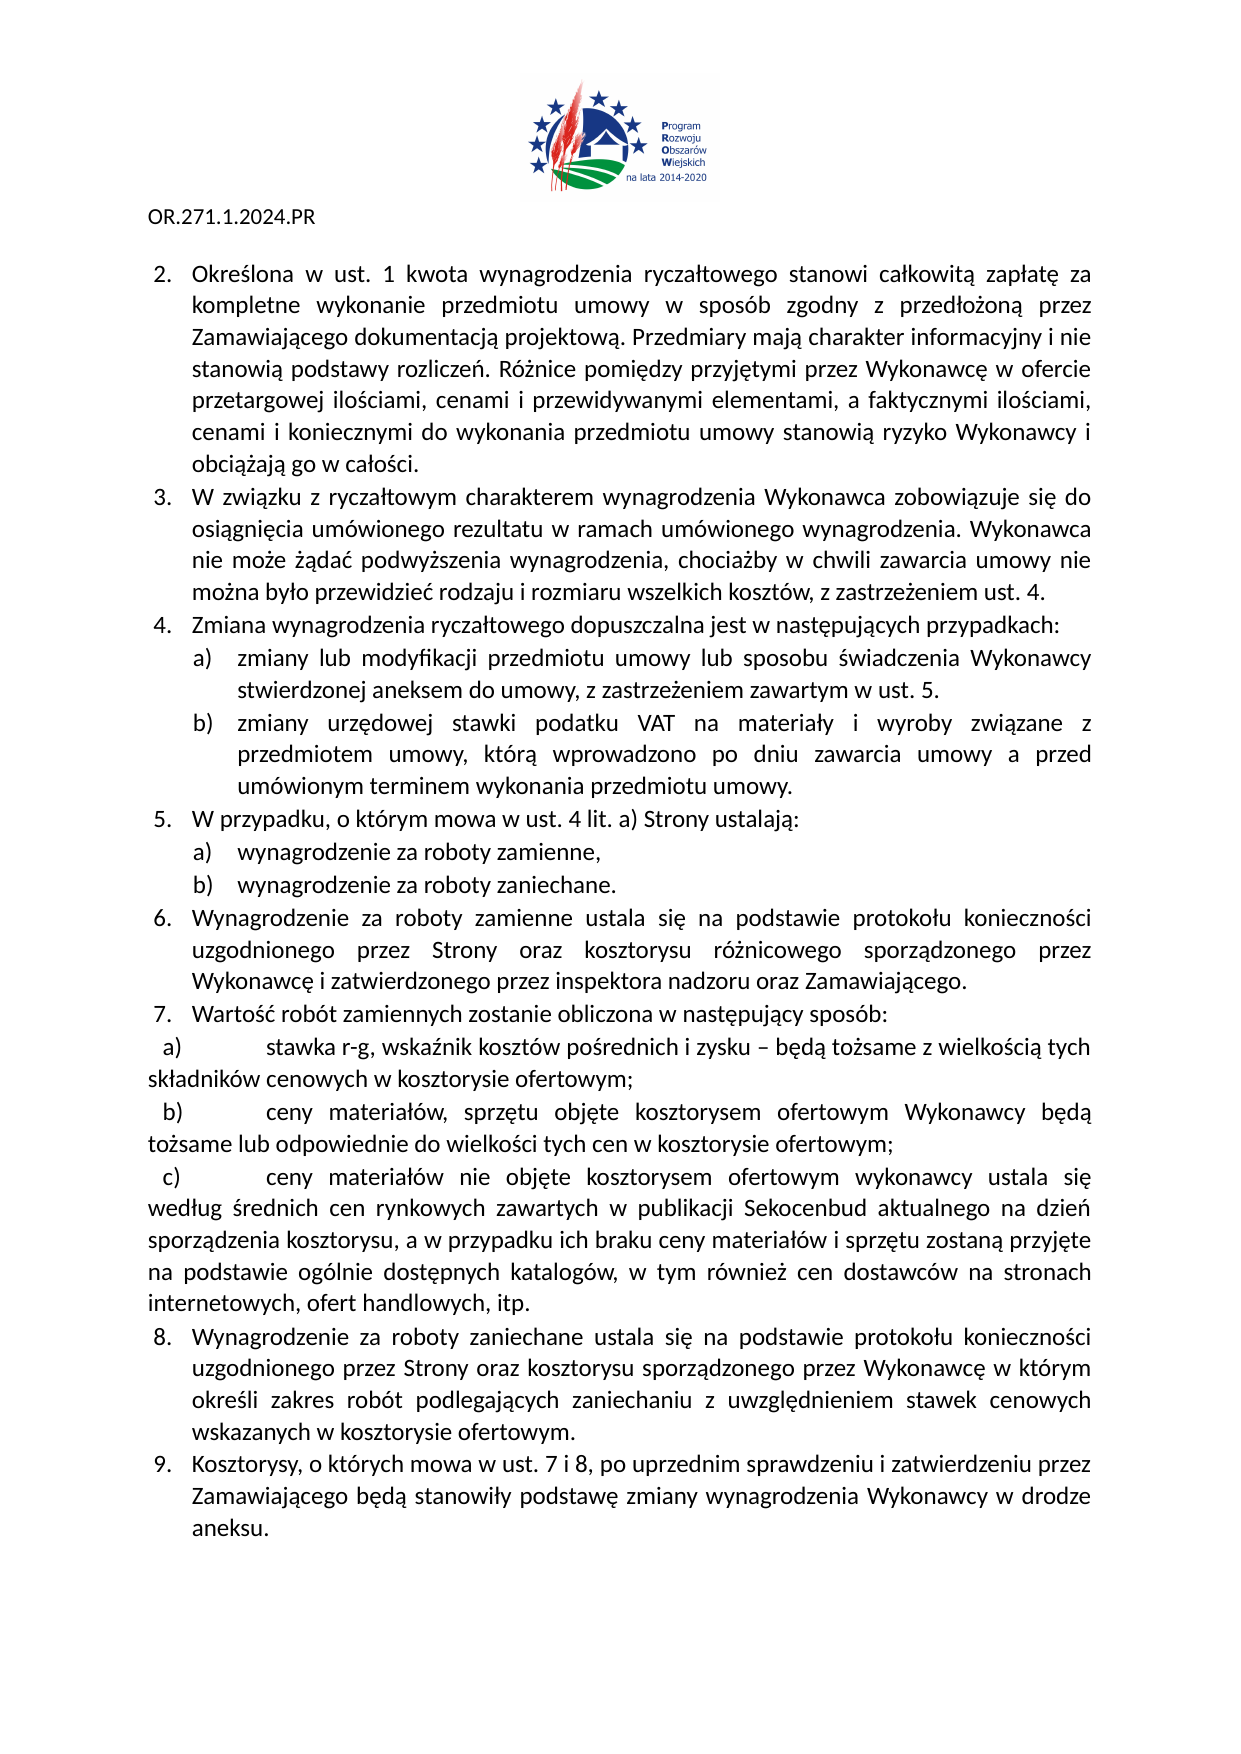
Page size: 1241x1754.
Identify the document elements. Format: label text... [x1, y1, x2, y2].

list Wynagrodzenie za roboty zamienne ustala się na podstawie protokołu konieczności uzgodnionego przez Strony oraz kosztorysu różnicowego sporządzonego przez Wykonawcę i zatwierdzonego przez inspektora nadzoru oraz Zamawiającego. [153, 902, 1092, 996]
list Kosztorysy, o których mowa w ust. 7 i 8, po uprzednim sprawdzeniu i zatwierdzeniu przez Zamawiającego będą stanowiły podstawę zmiany wynagrodzenia Wykonawcy w drodze aneksu. [153, 1449, 1092, 1542]
list zmiany urzędowej stawki podatku VAT na materiały i wyroby związane z przedmiotem umowy, którą wprowadzono po dniu zawarcia umowy a przed umówionym terminem wykonania przedmiotu umowy. [193, 707, 1092, 801]
list Zmiana wynagrodzenia ryczałtowego dopuszczalna jest w następujących przypadkach: [153, 609, 1092, 639]
list stawka r-g, wskaźnik kosztów pośrednich i zysku – będą tożsame z wielkością tych składników cenowych w kosztorysie ofertowym; [148, 1032, 1092, 1094]
list zmiany lub modyfikacji przedmiotu umowy lub sposobu świadczenia Wykonawcy stwierdzonej aneksem do umowy, z zastrzeżeniem zawartym w ust. 5. [193, 642, 1092, 704]
list ceny materiałów nie objęte kosztorysem ofertowym wykonawcy ustala się według średnich cen rynkowych zawartych w publikacji Sekocenbud aktualnego na dzień sporządzenia kosztorysu, a w przypadku ich braku ceny materiałów i sprzętu zostaną przyjęte na podstawie ogólnie dostępnych katalogów, w tym również cen dostawców na stronach internetowych, ofert handlowych, itp. [148, 1161, 1092, 1318]
list wynagrodzenie za roboty zaniechane. [193, 869, 1092, 900]
list wynagrodzenie za roboty zamienne, [193, 836, 1092, 867]
picture [520, 73, 720, 202]
list Wynagrodzenie za roboty zaniechane ustala się na podstawie protokołu konieczności uzgodnionego przez Strony oraz kosztorysu sporządzonego przez Wykonawcę w którym określi zakres robót podlegających zaniechaniu z uwzględnieniem stawek cenowych wskazanych w kosztorysie ofertowym. [153, 1321, 1092, 1446]
list Wartość robót zamiennych zostanie obliczona w następujący sposób: [153, 998, 1092, 1029]
list W przypadku, o którym mowa w ust. 4 lit. a) Strony ustalają: [153, 803, 1092, 834]
list ceny materiałów, sprzętu objęte kosztorysem ofertowym Wykonawcy będą tożsame lub odpowiednie do wielkości tych cen w kosztorysie ofertowym; [148, 1096, 1092, 1158]
list W związku z ryczałtowym charakterem wynagrodzenia Wykonawca zobowiązuje się do osiągnięcia umówionego rezultatu w ramach umówionego wynagrodzenia. Wykonawca nie może żądać podwyższenia wynagrodzenia, chociażby w chwili zawarcia umowy nie można było przewidzieć rodzaju i rozmiaru wszelkich kosztów, z zastrzeżeniem ust. 4. [153, 481, 1092, 607]
list Określona w ust. 1 kwota wynagrodzenia ryczałtowego stanowi całkowitą zapłatę za kompletne wykonanie przedmiotu umowy w sposób zgodny z przedłożoną przez Zamawiającego dokumentacją projektową. Przedmiary mają charakter informacyjny i nie stanowią podstawy rozliczeń. Różnice pomiędzy przyjętymi przez Wykonawcę w ofercie przetargowej ilościami, cenami i przewidywanymi elementami, a faktycznymi ilościami, cenami i koniecznymi do wykonania przedmiotu umowy stanowią ryzyko Wykonawcy i obciążają go w całości. [153, 258, 1092, 478]
